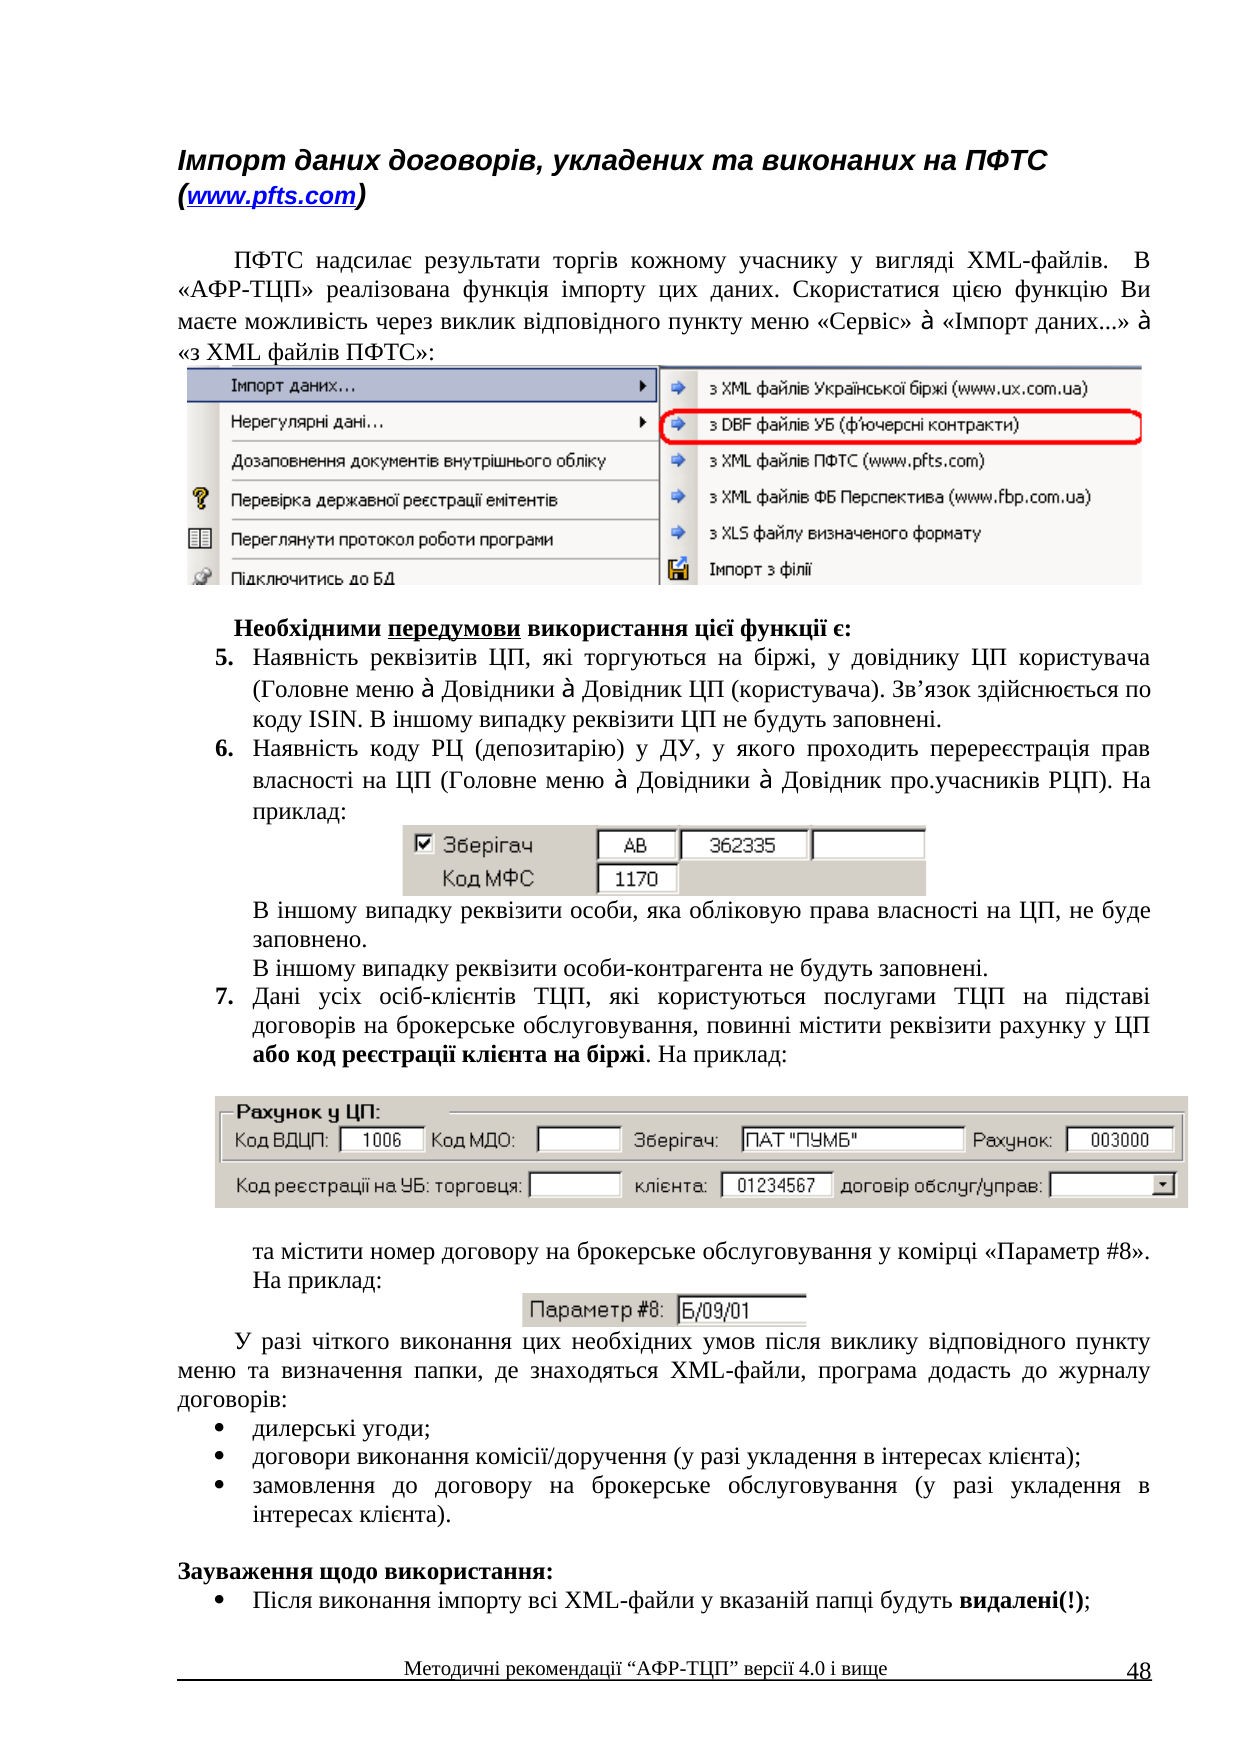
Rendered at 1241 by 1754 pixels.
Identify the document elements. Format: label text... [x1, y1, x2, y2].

picture [187, 365, 1142, 585]
list Наявність коду РЦ (депозитарію) у ДУ, у якого проходить перереєстрація прав власності на ЦП (Головне меню à Довідники à Довідник про.учасників РЦП). На приклад: [215, 733, 1152, 825]
text В іншому випадку реквізити особи-контрагента не будуть заповнені. [252, 953, 1152, 981]
list дилерські угоди; [215, 1413, 1152, 1441]
text та містити номер договору на брокерське обслуговування у комірці «Параметр #8». На приклад: [252, 1236, 1152, 1294]
text В іншому випадку реквізити особи, яка обліковую права власності на ЦП, не буде заповнено. [252, 895, 1152, 953]
list Наявність реквізитів ЦП, які торгуються на біржі, у довіднику ЦП користувача (Головне меню à Довідники à Довідник ЦП (користувача). Зв’язок здійснюється по коду ISIN. В іншому випадку реквізити ЦП не будуть заповнені. [215, 642, 1152, 733]
text ПФТС надсилає результати торгів кожному учаснику у вигляді XML-файлів. В «АФР-ТЦП» реалізована функція імпорту цих даних. Скористатися цією функцію Ви маєте можливість через виклик відповідного пункту меню «Сервіс» à «Імпорт даних...» à «з XML файлів ПФТС»: [177, 245, 1152, 366]
list договори виконання комісії/доручення (у разі укладення в інтересах клієнта); [215, 1441, 1152, 1470]
subtitle Імпорт даних договорів, укладених та виконаних на ПФТС (www.pfts.com) [177, 143, 1152, 210]
text Зауваження щодо використання: [177, 1556, 1152, 1585]
text Необхідними передумови використання цієї функції є: [177, 613, 1152, 642]
text У разі чіткого виконання цих необхідних умов після виклику відповідного пункту меню та визначення папки, де знаходяться XML-файли, програма додасть до журналу договорів: [177, 1326, 1152, 1413]
picture [402, 825, 927, 896]
list замовлення до договору на брокерське обслуговування (у разі укладення в інтересах клієнта). [215, 1470, 1152, 1528]
picture [214, 1096, 1189, 1208]
list Після виконання імпорту всі XML-файли у вказаній папці будуть видалені(!); [215, 1585, 1152, 1614]
picture [522, 1293, 807, 1327]
list Дані усіх осіб-клієнтів ТЦП, які користуються послугами ТЦП на підставі договорів на брокерське обслуговування, повинні містити реквізити рахунку у ЦП або код реєстрації клієнта на біржі. На приклад: [215, 981, 1152, 1068]
